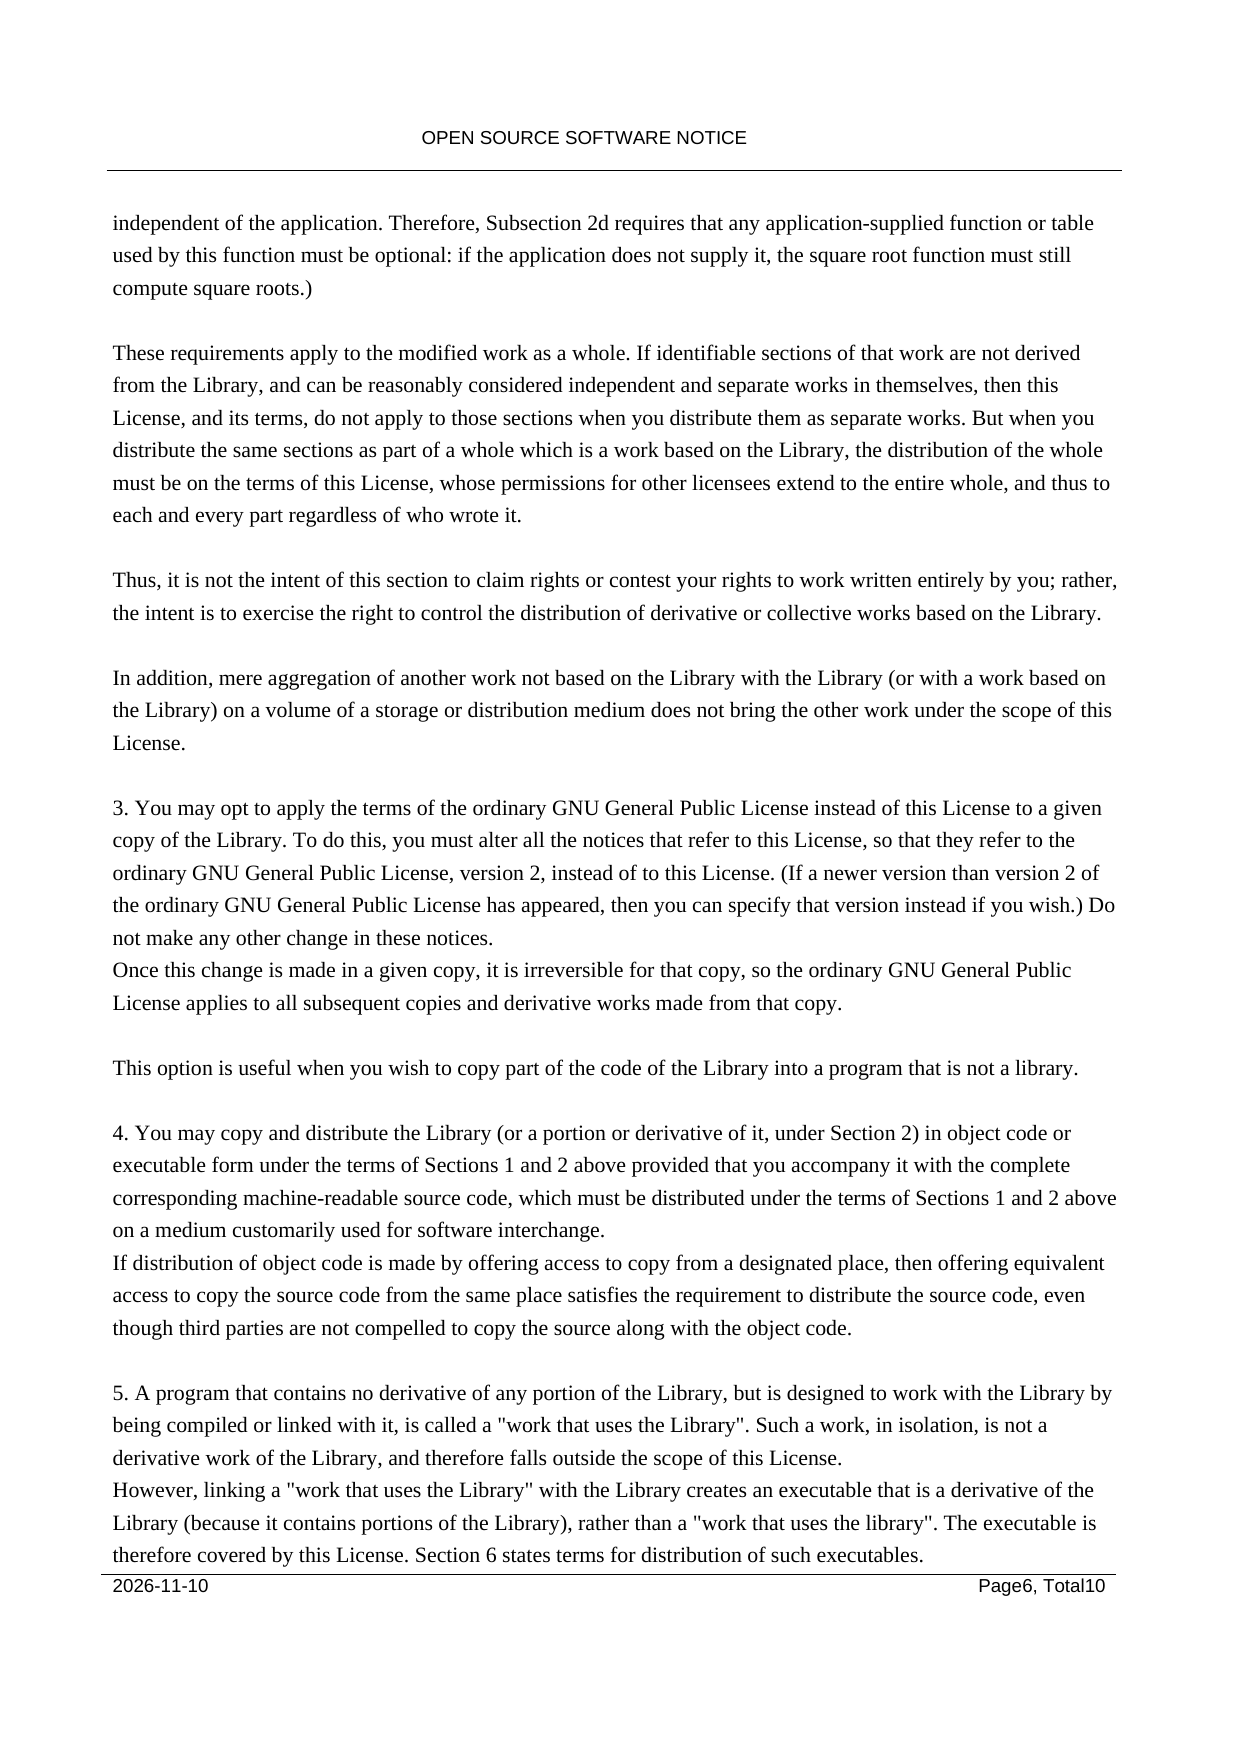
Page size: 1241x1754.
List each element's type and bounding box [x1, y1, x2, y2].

text [112, 206, 1128, 1571]
